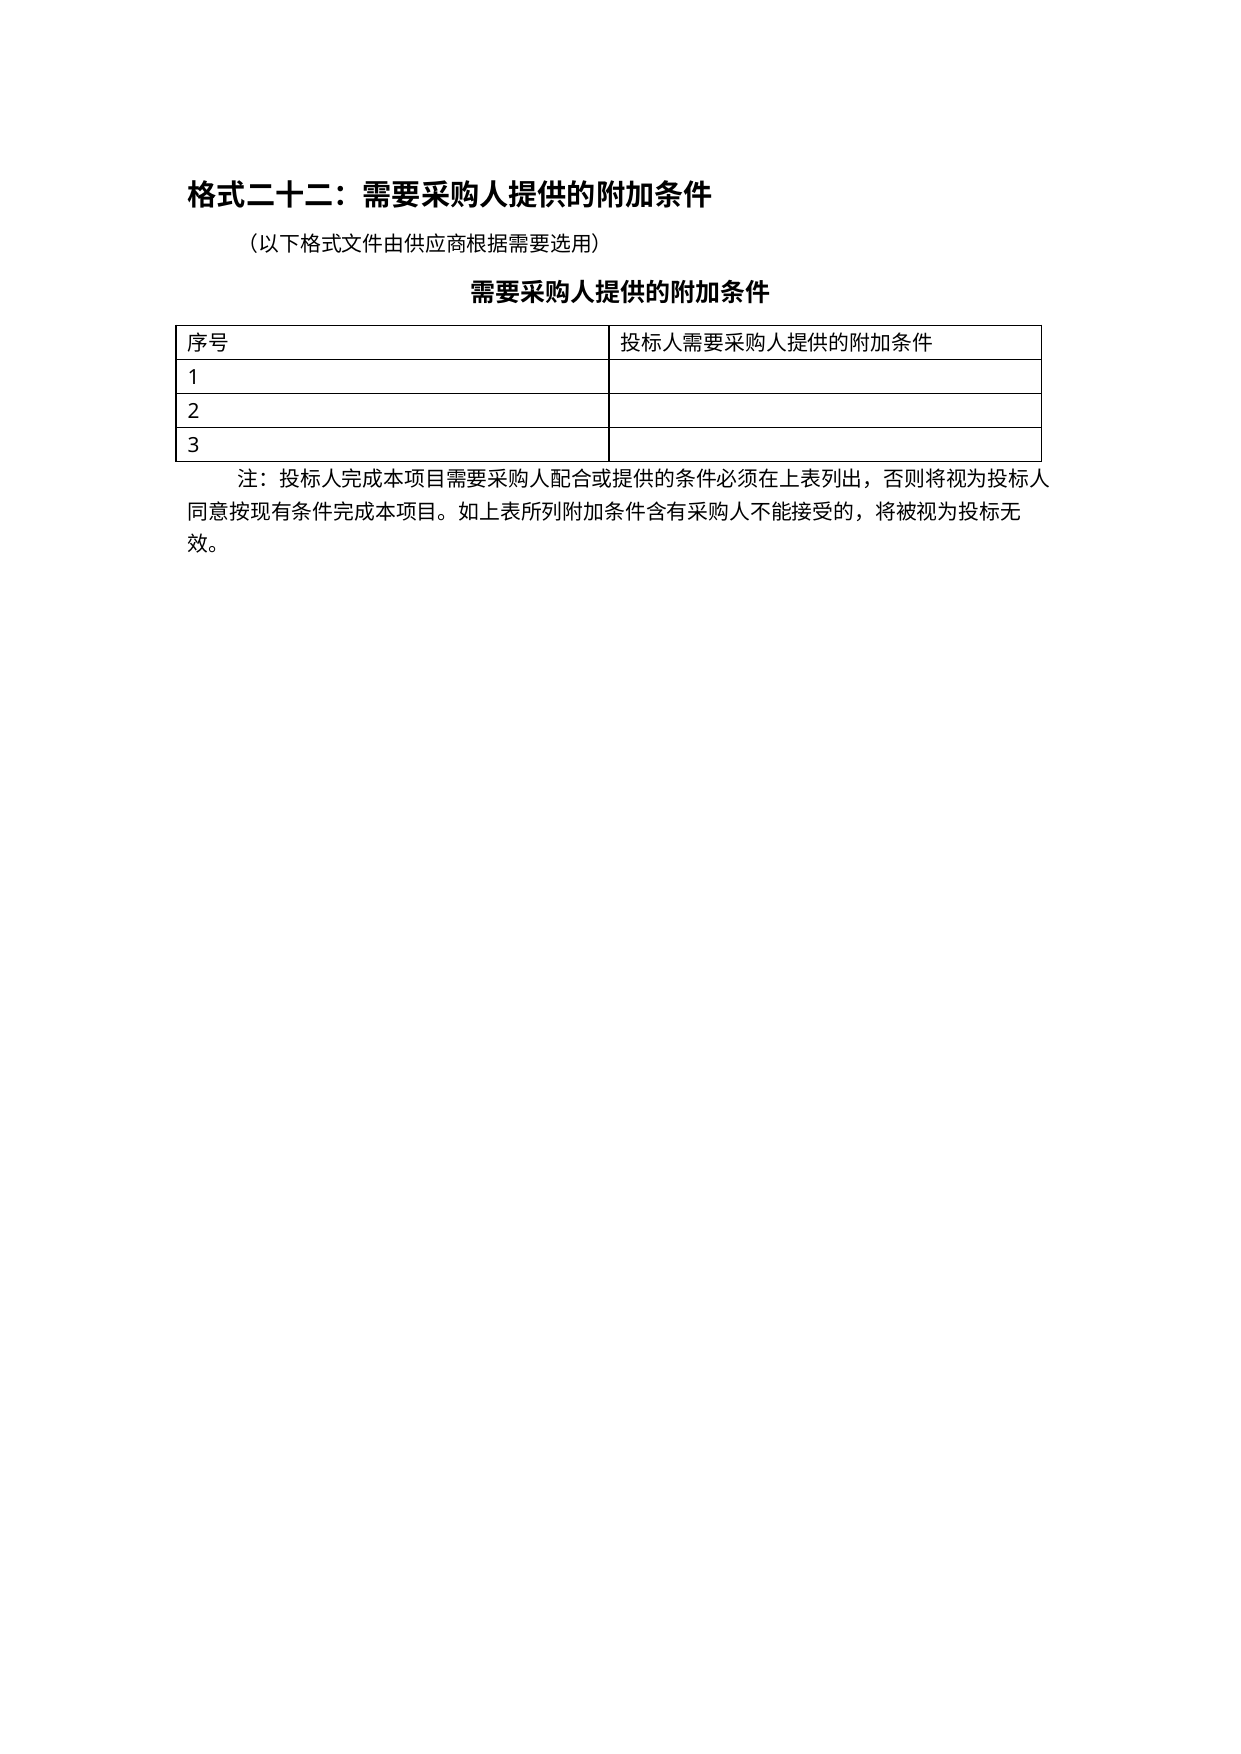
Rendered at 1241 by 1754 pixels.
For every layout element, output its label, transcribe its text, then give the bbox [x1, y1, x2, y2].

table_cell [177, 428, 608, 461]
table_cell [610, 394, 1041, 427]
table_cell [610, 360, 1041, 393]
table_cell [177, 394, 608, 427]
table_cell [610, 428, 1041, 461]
text 格式二十二：需要采购人提供的附加条件 [187, 162, 1053, 227]
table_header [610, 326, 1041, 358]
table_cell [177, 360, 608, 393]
text 需要采购人提供的附加条件 [187, 259, 1053, 324]
text 注：投标人完成本项目需要采购人配合或提供的条件必须在上表列出，否则将视为投标人同意按现有条件完成本项目。如上表所列附加条件含有采购人不能接受的，将被视为投标无效。 [187, 462, 1053, 560]
text （以下格式文件由供应商根据需要选用） [187, 227, 1053, 259]
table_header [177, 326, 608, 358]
